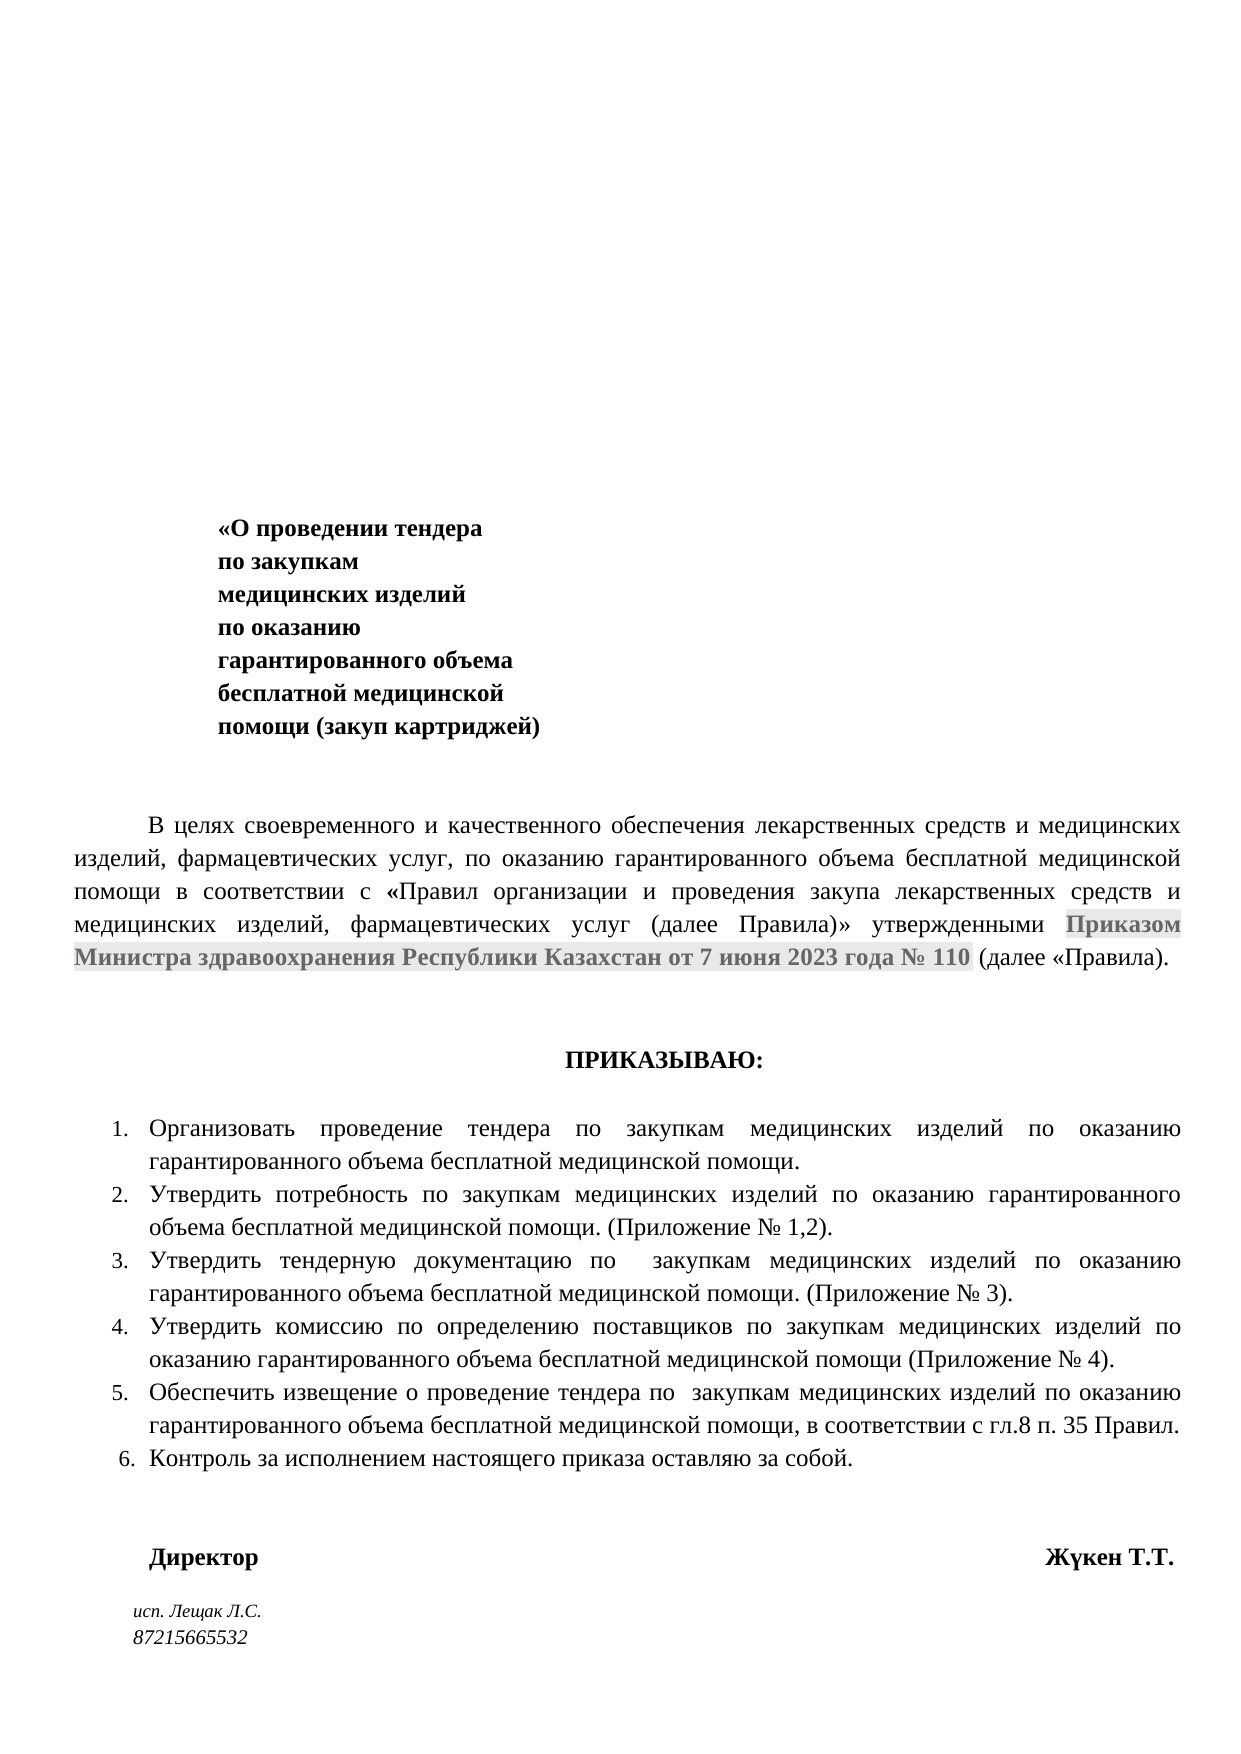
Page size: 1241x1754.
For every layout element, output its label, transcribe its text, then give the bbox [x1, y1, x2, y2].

list Утвердить комиссию по определению поставщиков по закупкам медицинских изделий по оказанию гарантированного объема бесплатной медицинской помощи (Приложение № 4). [111, 1311, 1181, 1373]
list Организовать проведение тендера по закупкам медицинских изделий по оказанию гарантированного объема бесплатной медицинской помощи. [111, 1113, 1181, 1175]
list Утвердить тендерную документацию по закупкам медицинских изделий по оказанию гарантированного объема бесплатной медицинской помощи. (Приложение № 3). [111, 1245, 1181, 1307]
text медицинских изделий [74, 579, 1181, 608]
text помощи (закуп картриджей) [74, 711, 1181, 740]
text «О проведении тендера [74, 513, 1181, 542]
text 87215665532 [133, 1625, 1181, 1649]
list Обеспечить извещение о проведение тендера по закупкам медицинских изделий по оказанию гарантированного объема бесплатной медицинской помощи, в соответствии с гл.8 п. 35 Правил. [111, 1377, 1181, 1439]
text по закупкам [74, 546, 1181, 574]
text ПРИКАЗЫВАЮ: [74, 1045, 1181, 1074]
list Утвердить потребность по закупкам медицинских изделий по оказанию гарантированного объема бесплатной медицинской помощи. (Приложение № 1,2). [111, 1179, 1181, 1241]
text В целях своевременного и качественного обеспечения лекарственных средств и медицинских изделий, фармацевтических услуг, по оказанию гарантированного объема бесплатной медицинской помощи в соответствии с «Правил организации и проведения закупа лекарственных средств и медицинских изделий, фармацевтических услуг (далее Правила)» утвержденными Приказом Министра здравоохранения Республики Казахстан от 7 июня 2023 года № 110 (далее «Правила). [74, 810, 1181, 971]
text по оказанию [74, 612, 1181, 641]
text Директор Жүкен Т.Т. [74, 1542, 1181, 1571]
text исп. Лещак Л.С. [133, 1600, 1181, 1622]
text гарантированного объема [74, 645, 1181, 674]
list Контроль за исполнением настоящего приказа оставляю за собой. [118, 1443, 1181, 1472]
text бесплатной медицинской [74, 678, 1181, 707]
